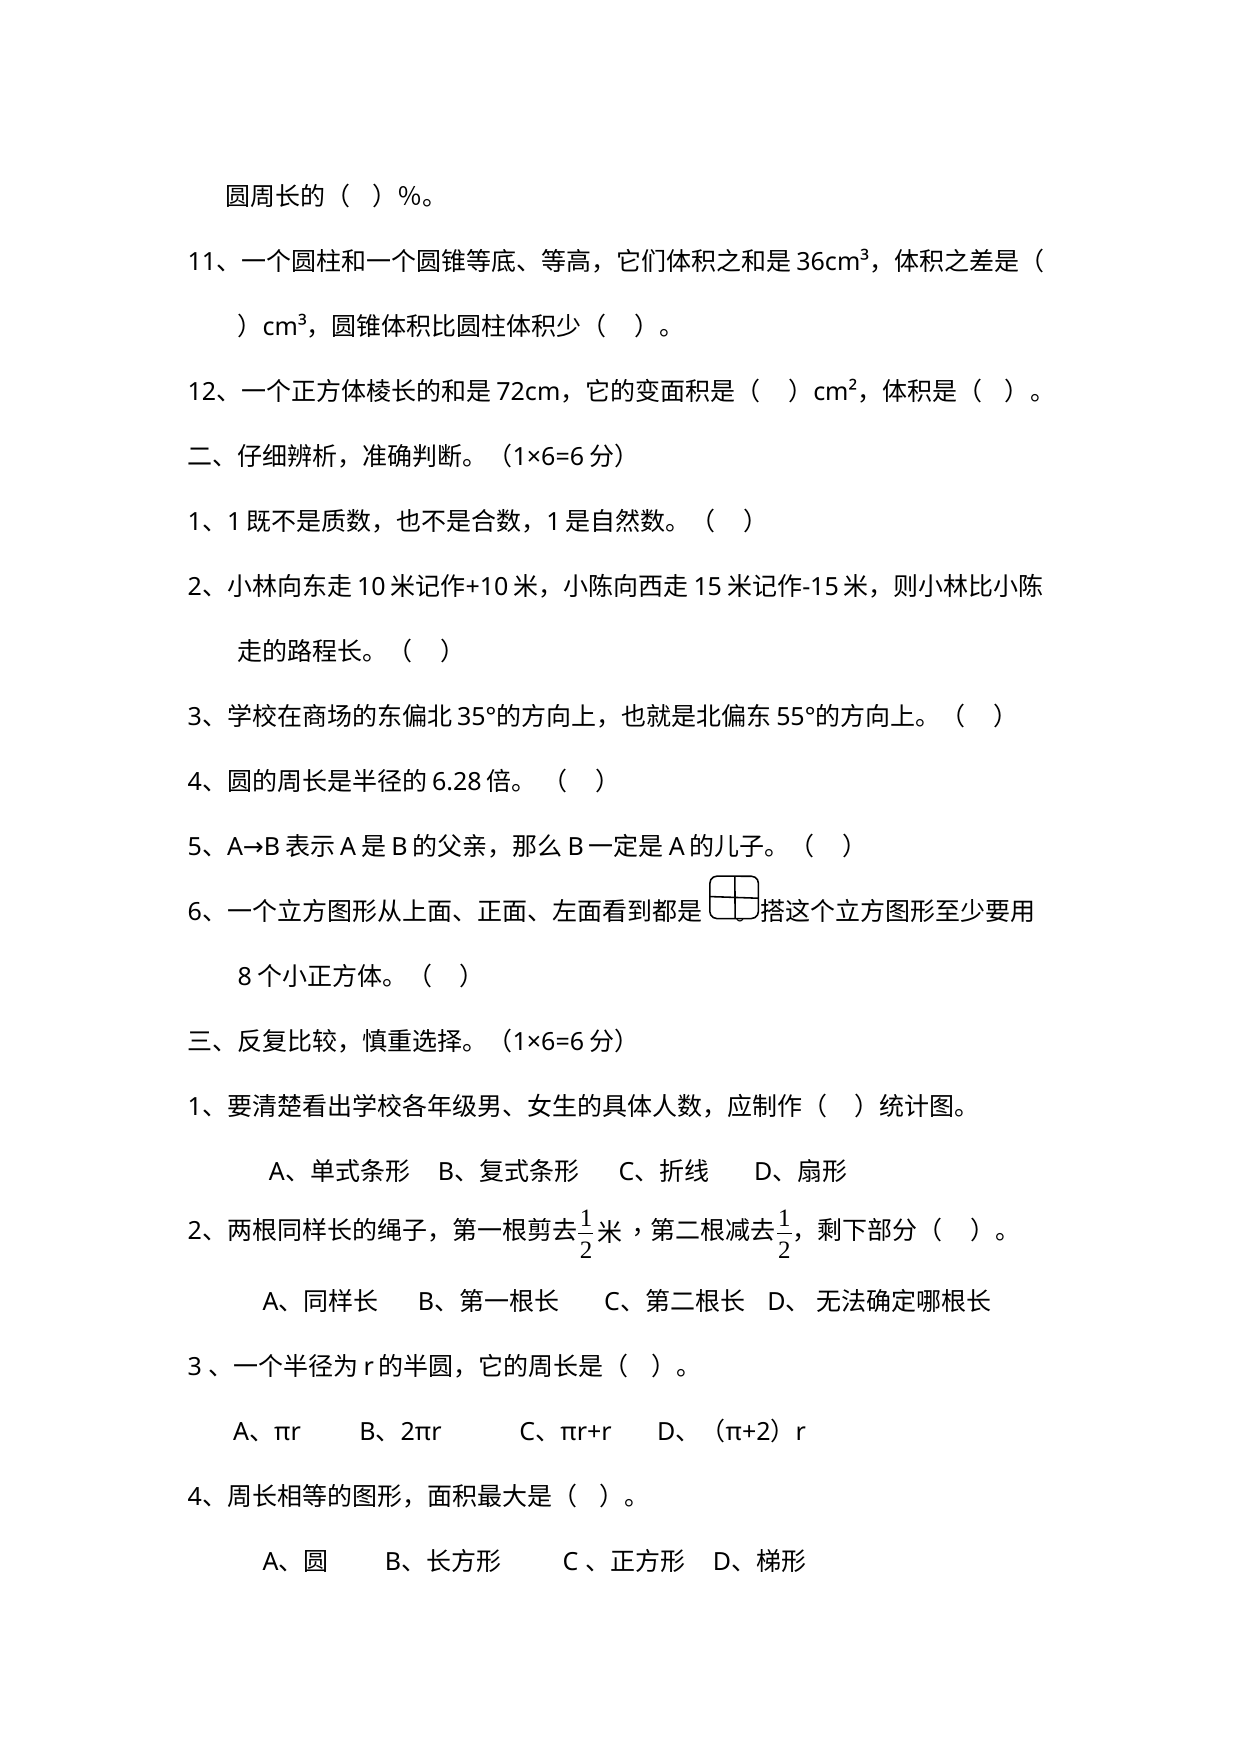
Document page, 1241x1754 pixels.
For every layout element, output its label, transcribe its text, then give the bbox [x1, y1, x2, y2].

text 2、两根同样长的绳子，第一根剪去第二根减去，剩下部分（ ）。 [187, 1202, 1053, 1267]
text 6、一个立方图形从上面、正面、左面看到都是 。搭这个立方图形至少要用8个小正方体。（ ） [187, 877, 1053, 1007]
text 1、要清楚看出学校各年级男、女生的具体人数，应制作（ ）统计图。 [187, 1072, 1053, 1137]
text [187, 162, 1053, 227]
text 4、周长相等的图形，面积最大是（ ）。 [187, 1462, 1053, 1527]
text 4、圆的周长是半径的6.28倍。 （ ） [187, 747, 1053, 812]
text A、圆 B、长方形 C 、正方形 D、梯形 [187, 1527, 1053, 1592]
text 12、一个正方体棱长的和是72cm，它的变面积是（ ）cm²，体积是（ ）。 [187, 357, 1053, 422]
text 三、反复比较，慎重选择。（1×6=6分） [187, 1007, 1053, 1072]
text 11、一个圆柱和一个圆锥等底、等高，它们体积之和是36cm³，体积之差是（ ）cm³，圆锥体积比圆柱体积少（ ）。 [187, 227, 1053, 357]
text 2、小林向东走10米记作+10米，小陈向西走15米记作-15米，则小林比小陈走的路程长。（ ） [187, 552, 1053, 682]
text A、同样长 B、第一根长 C、第二根长 D、 无法确定哪根长 [187, 1267, 1053, 1332]
text 3、学校在商场的东偏北35°的方向上，也就是北偏东55°的方向上。（ ） [187, 682, 1053, 747]
text A、单式条形 B、复式条形 C、折线 D、扇形 [231, 1137, 1053, 1202]
text 3 、一个半径为r的半圆，它的周长是（ ）。 [187, 1332, 1053, 1397]
text 二、仔细辨析，准确判断。（1×6=6分） [187, 422, 1053, 487]
text 5、A→B表示A是B的父亲，那么B一定是A的儿子。（ ） [187, 812, 1053, 877]
text 1、1既不是质数，也不是合数，1是自然数。（ ） [187, 487, 1053, 552]
text A、πr B、2πr C、πr+r D、（π+2）r [187, 1397, 1053, 1462]
